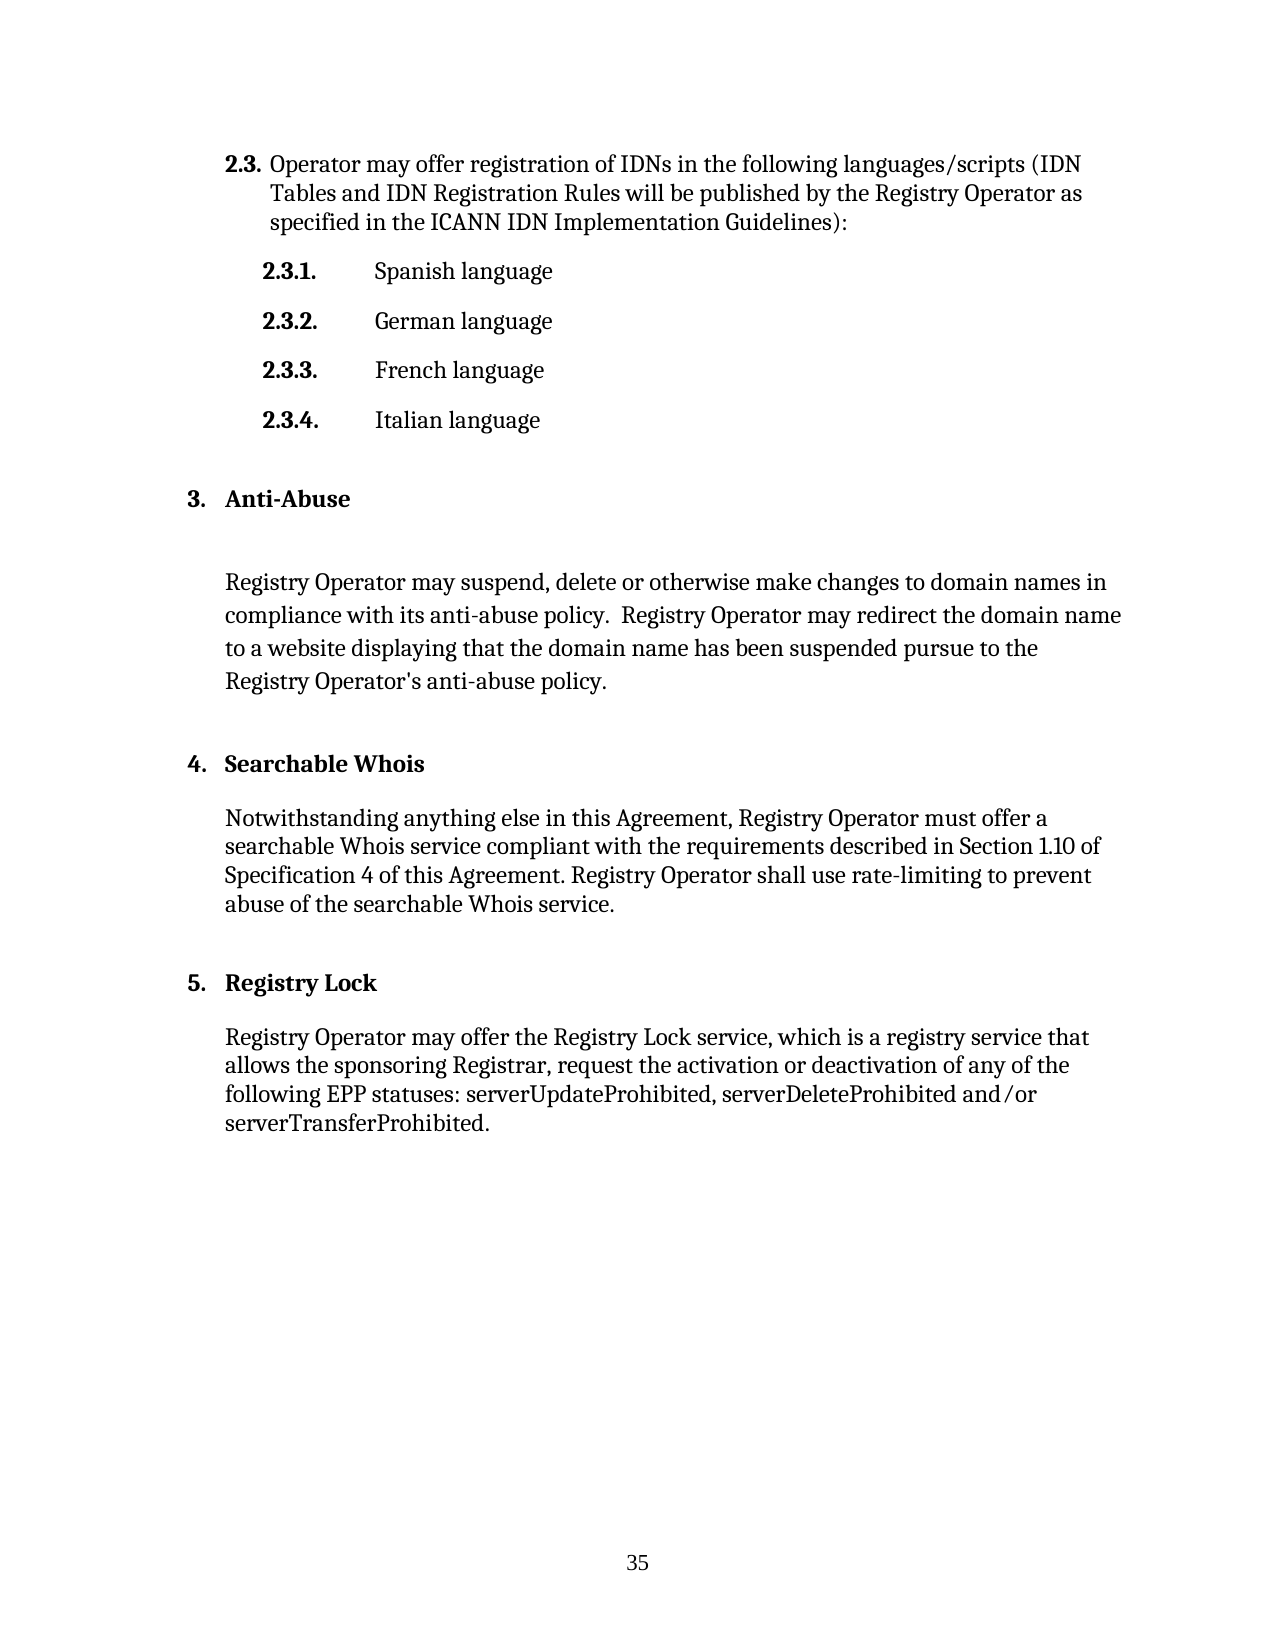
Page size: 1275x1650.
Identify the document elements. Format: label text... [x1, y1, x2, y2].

text Registry Operator may suspend, delete or otherwise make changes to domain names in compliance with its anti-abuse policy. Registry Operator may redirect the domain name to a website displaying that the domain name has been suspended pursue to the Registry Operator's anti-abuse policy. [225, 568, 1125, 695]
list Registry Lock [187, 968, 1125, 997]
list Italian language [262, 406, 1125, 434]
list French language [262, 356, 1125, 385]
list Operator may offer registration of IDNs in the following languages/scripts (IDN Tables and IDN Registration Rules will be published by the Registry Operator as specified in the ICANN IDN Implementation Guidelines): [225, 150, 1125, 236]
list Spanish language [262, 257, 1125, 286]
list Anti-Abuse [187, 484, 1125, 513]
list Searchable Whois [187, 750, 1125, 778]
list German language [262, 307, 1125, 335]
text Notwithstanding anything else in this Agreement, Registry Operator must offer a searchable Whois service compliant with the requirements described in Section 1.10 of Specification 4 of this Agreement. Registry Operator shall use rate-limiting to prevent abuse of the searchable Whois service. [225, 803, 1125, 918]
text Registry Operator may offer the Registry Lock service, which is a registry service that allows the sponsoring Registrar, request the activation or deactivation of any of the following EPP statuses: serverUpdateProhibited, serverDeleteProhibited and⁄or serverTransferProhibited. [225, 1022, 1125, 1137]
